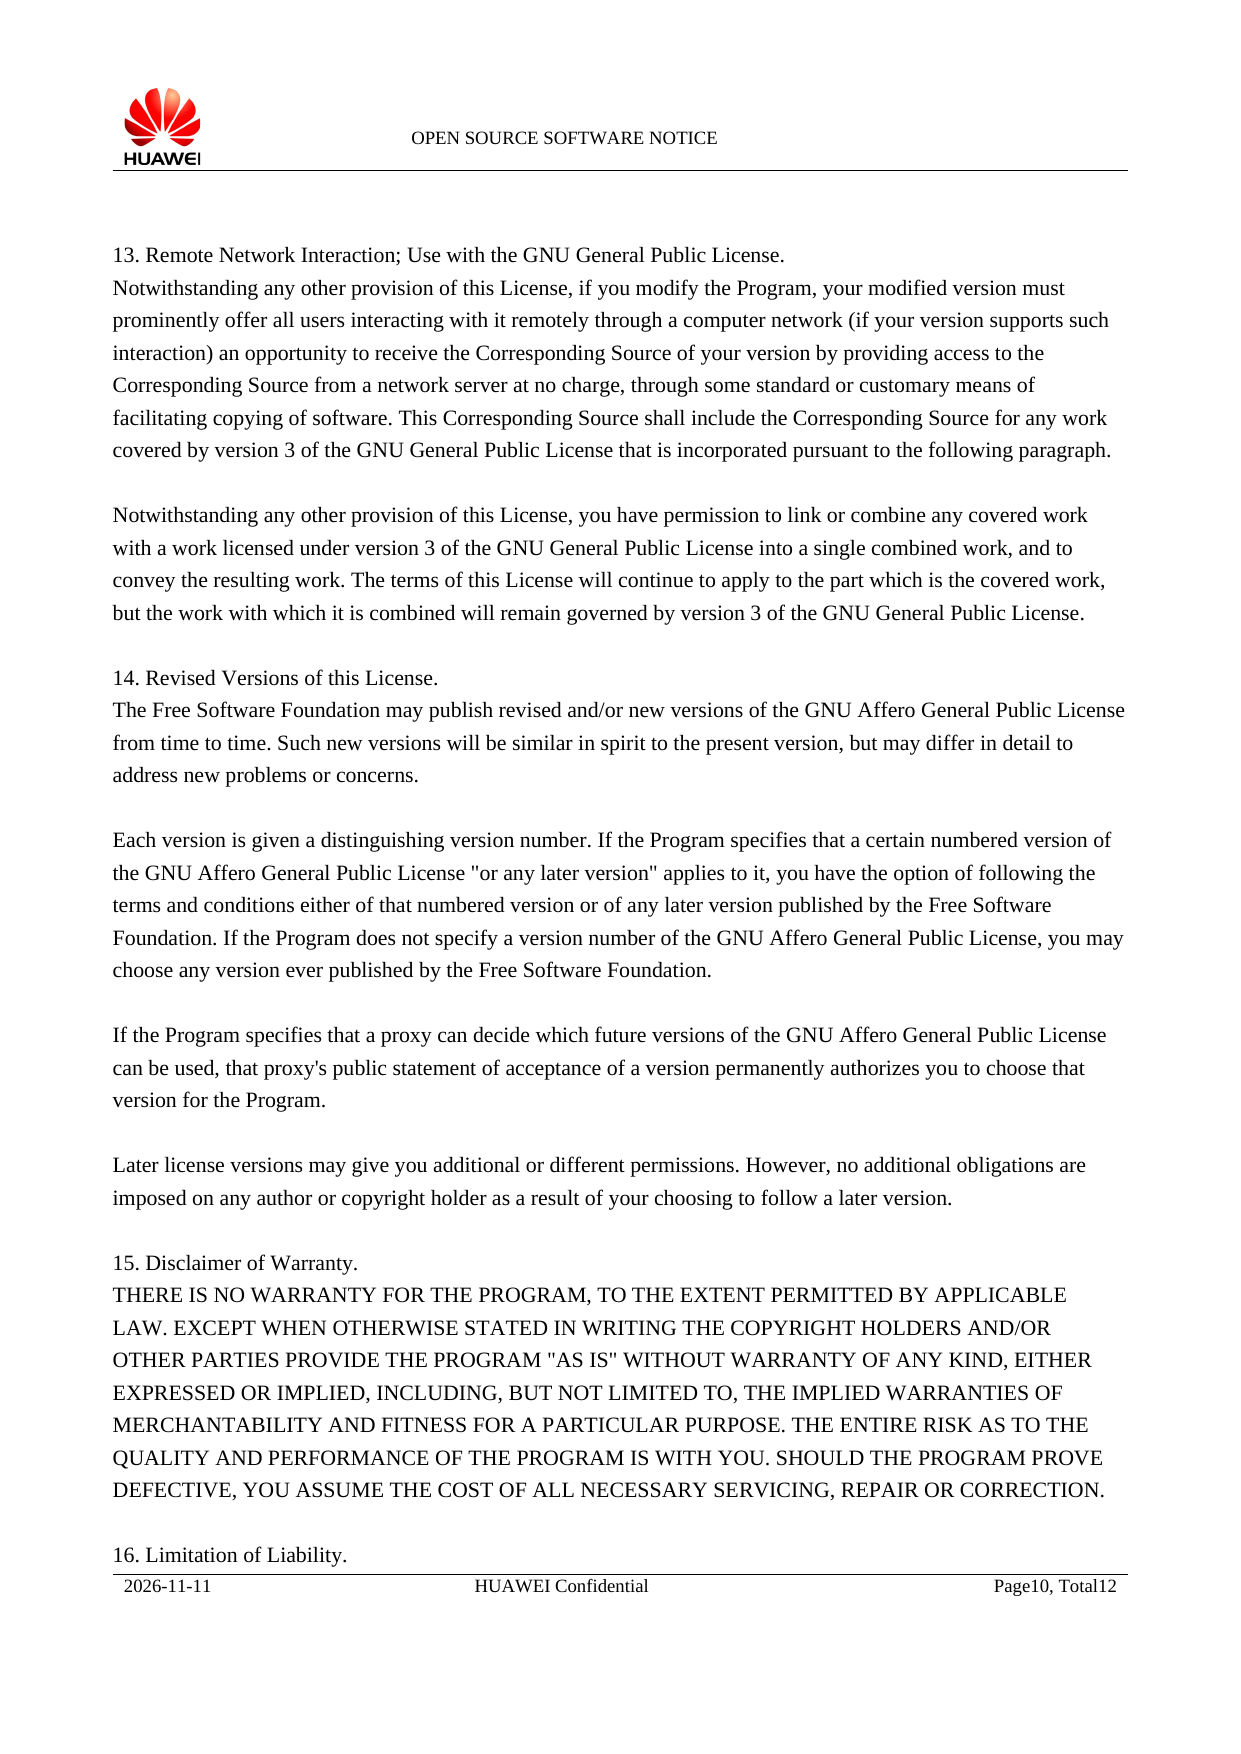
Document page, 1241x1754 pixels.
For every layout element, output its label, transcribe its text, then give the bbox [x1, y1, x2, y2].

picture [124, 88, 201, 165]
